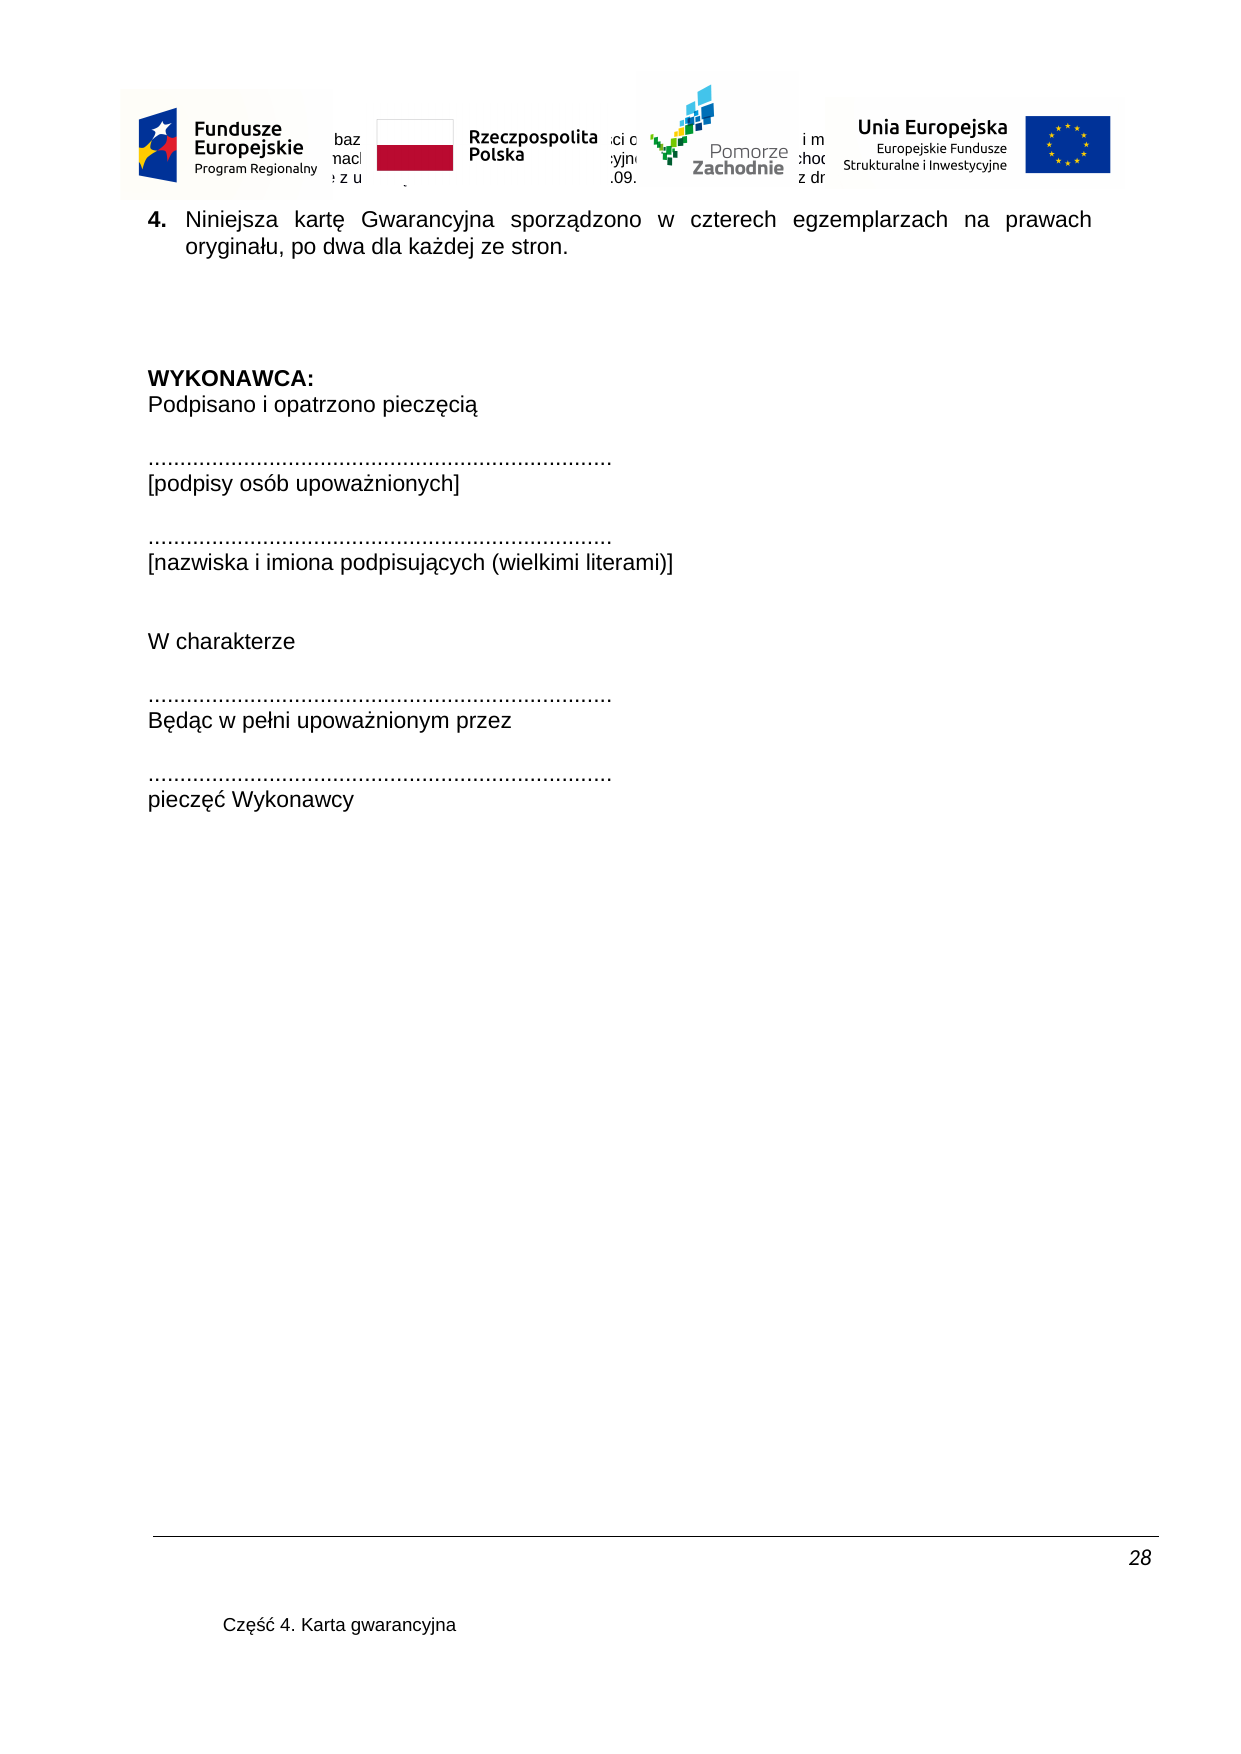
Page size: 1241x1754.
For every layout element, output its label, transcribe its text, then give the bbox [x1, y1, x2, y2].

picture [636, 71, 799, 187]
picture [361, 103, 611, 185]
text W charakterze [148, 628, 1093, 654]
text [podpisy osób upoważnionych] [148, 470, 1093, 496]
text ......................................................................... [148, 444, 1093, 470]
text Podpisano i opatrzono pieczęcią [148, 391, 1093, 417]
text ......................................................................... [148, 681, 1093, 707]
text WYKONAWCA: [148, 364, 1093, 391]
picture [120, 89, 333, 199]
text ......................................................................... [148, 760, 1093, 786]
text Będąc w pełni upoważnionym przez [148, 707, 1093, 733]
picture [825, 97, 1125, 189]
text [nazwiska i imiona podpisujących (wielkimi literami)] [148, 549, 1093, 575]
list Niniejsza kartę Gwarancyjna sporządzono w czterech egzemplarzach na prawach oryginału, po dwa dla każdej ze stron. [148, 206, 1093, 259]
text pieczęć Wykonawcy [148, 786, 1093, 813]
text ......................................................................... [148, 523, 1093, 549]
